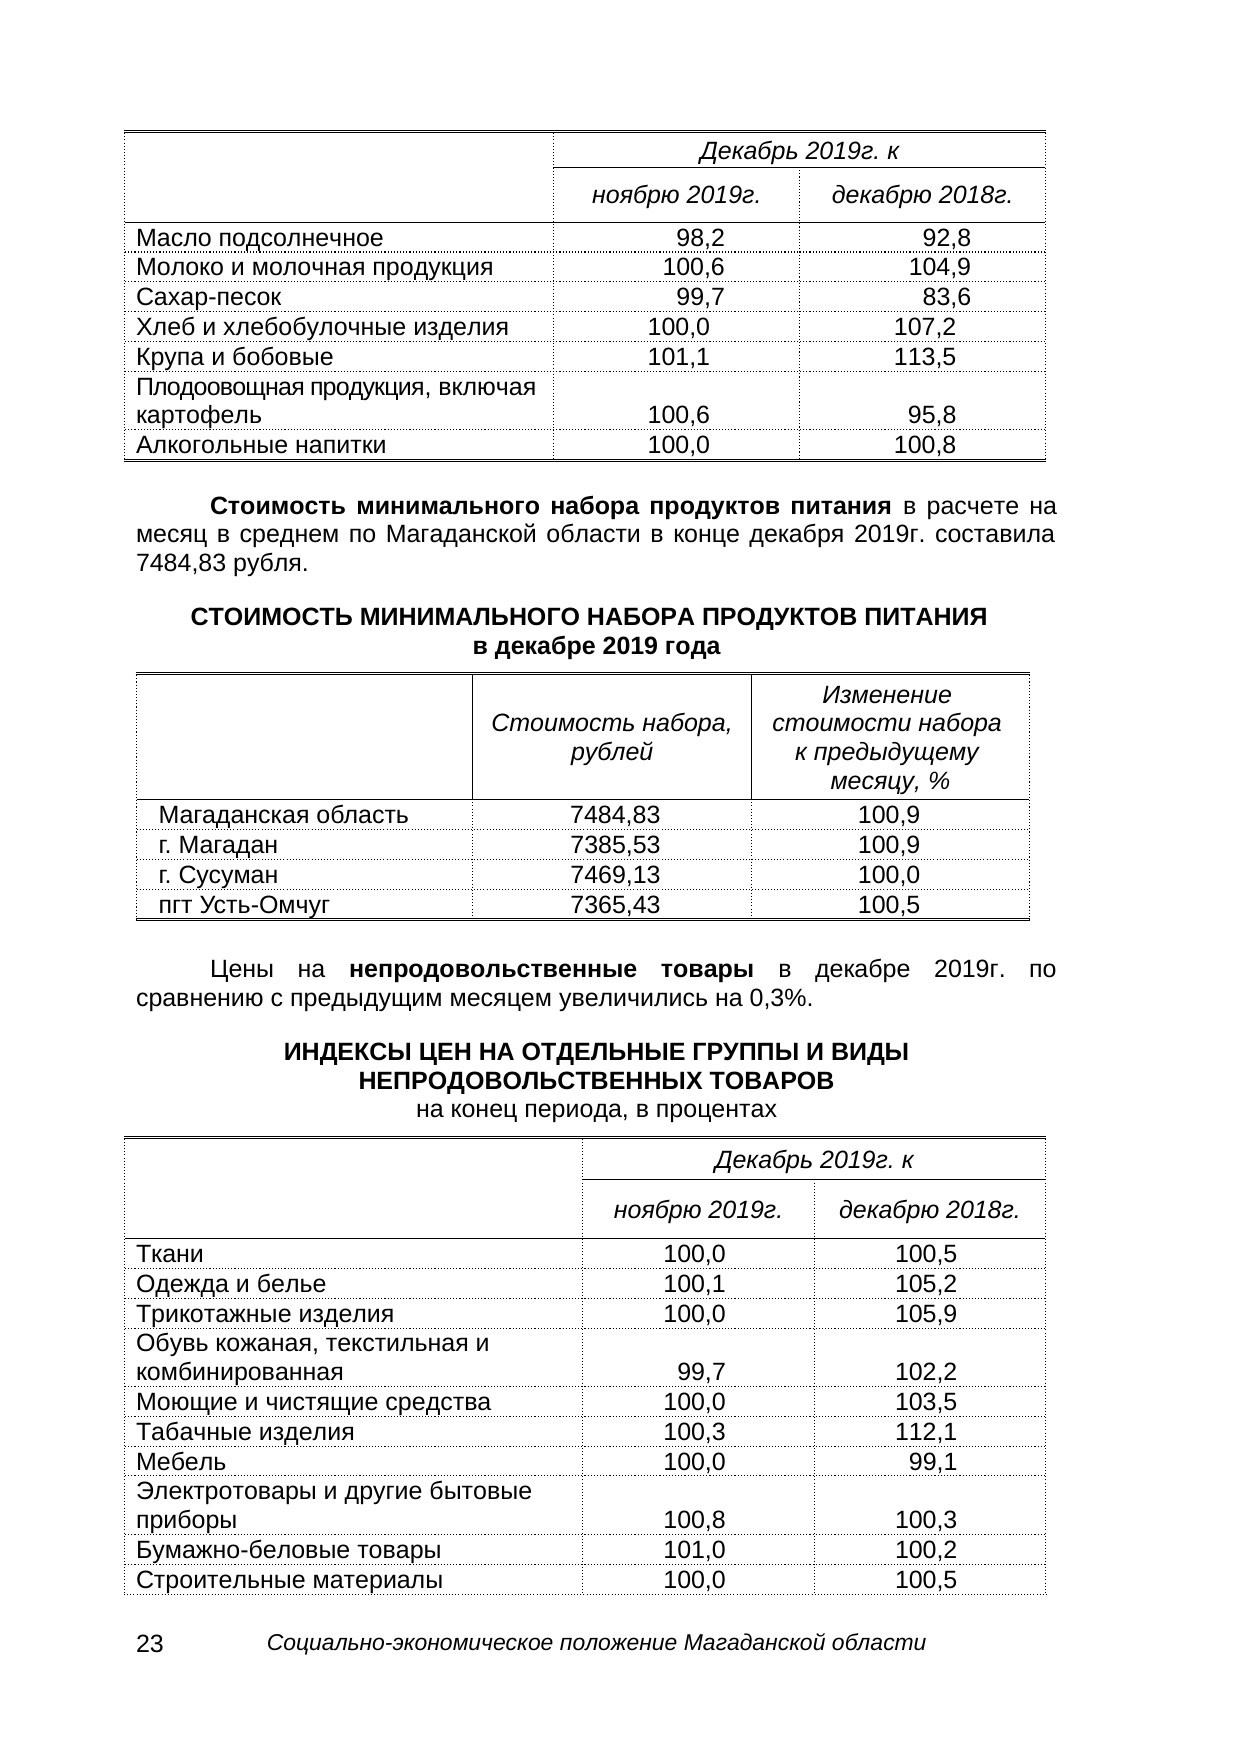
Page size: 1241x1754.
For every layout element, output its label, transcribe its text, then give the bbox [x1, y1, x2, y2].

table_cell 99,7 [583, 1328, 814, 1386]
table_cell декабрю 2018г. [800, 168, 1046, 222]
table_cell 100,6 [554, 371, 799, 429]
text СТОИМОСТЬ МИНИМАЛЬНОГО НАБОРА ПРОДУКТОВ ПИТАНИЯ [121, 602, 1057, 631]
text Цены на непродовольственные товары в декабре 2019г. по сравнению с предыдущим месяцем увеличились на 0,3%. [136, 954, 1057, 1012]
table_cell 104,9 [800, 251, 1046, 281]
table_cell 100,8 [583, 1475, 814, 1534]
table_header [136, 675, 472, 799]
table_cell 100,0 [583, 1298, 814, 1327]
table_cell 107,2 [800, 311, 1046, 341]
table_cell 98,2 [554, 223, 799, 251]
table_cell 100,3 [583, 1416, 814, 1446]
table_cell Молоко и молочная продукция [125, 251, 553, 281]
table_header Декабрь 2019г. к [583, 1139, 1046, 1179]
table_cell 100,0 [751, 859, 1029, 888]
table_cell 99,1 [814, 1446, 1046, 1475]
table_header Изменение стоимости набора к предыдущему месяцу, % [752, 675, 1029, 799]
table_cell Обувь кожаная, текстильная и комбинированная [125, 1328, 583, 1386]
table_cell 100,9 [751, 800, 1029, 829]
table_cell Плодоовощная продукция, включая картофель [125, 371, 553, 429]
table_cell Крупа и бобовые [125, 341, 553, 371]
table_cell 101,1 [554, 341, 799, 371]
table_cell 100,8 [800, 429, 1046, 459]
table_cell Одежда и белье [125, 1268, 583, 1298]
table_cell Мебель [125, 1446, 583, 1475]
table_header Стоимость набора, рублей [473, 675, 751, 799]
table_cell Моющие и чистящие средства [125, 1386, 583, 1416]
text на конец периода, в процентах [136, 1094, 1057, 1123]
table_cell 100,1 [583, 1268, 814, 1298]
table_cell Строительные материалы [125, 1564, 583, 1593]
table_cell 100,0 [583, 1446, 814, 1475]
table_cell ноябрю 2019г. [583, 1180, 814, 1238]
table_cell 112,1 [814, 1416, 1046, 1446]
table_cell 95,8 [800, 371, 1046, 429]
table_cell г. Сусуман [136, 859, 473, 888]
table_cell 99,7 [554, 281, 799, 311]
table_cell г. Магадан [136, 829, 473, 859]
table_cell декабрю 2018г. [814, 1180, 1046, 1238]
table_cell 101,0 [583, 1534, 814, 1564]
table_cell Хлеб и хлебобулочные изделия [125, 311, 553, 341]
table_cell 100,0 [583, 1564, 814, 1593]
table_cell 7484,83 [473, 800, 751, 829]
table_cell 100,0 [554, 311, 799, 341]
table_cell 105,2 [814, 1268, 1046, 1298]
table_cell 103,5 [814, 1386, 1046, 1416]
table_cell Сахар-песок [125, 281, 553, 311]
table_cell 100,3 [814, 1475, 1046, 1534]
table_cell 100,0 [583, 1239, 814, 1268]
table_cell 100,0 [554, 429, 799, 459]
table_cell 7469,13 [473, 859, 751, 888]
table_cell Алкогольные напитки [125, 429, 553, 459]
table_cell ноябрю 2019г. [554, 168, 799, 222]
table_cell Масло подсолнечное [125, 223, 553, 251]
table_cell 83,6 [800, 281, 1046, 311]
table_cell 92,8 [800, 222, 1046, 251]
table_cell 100,0 [583, 1386, 814, 1416]
table_cell Электротовары и другие бытовые приборы [125, 1475, 583, 1534]
table_cell Магаданская область [136, 800, 473, 829]
text в декабре 2019 года [136, 631, 1057, 659]
table_cell Трикотажные изделия [125, 1298, 583, 1327]
table_cell 113,5 [800, 341, 1046, 371]
table_header [125, 1139, 583, 1238]
table_cell 100,2 [814, 1534, 1046, 1564]
table_cell 102,2 [814, 1328, 1046, 1386]
table_cell Ткани [125, 1239, 583, 1268]
table_cell 100,5 [814, 1239, 1046, 1268]
table_cell 100,5 [751, 889, 1029, 918]
table_header [125, 133, 553, 222]
table_cell 100,5 [814, 1564, 1046, 1593]
table_cell 105,9 [814, 1298, 1046, 1327]
table_cell 7385,53 [473, 829, 751, 859]
text Стоимость минимального набора продуктов питания в расчете на месяц в среднем по Магаданской области в конце декабря 2019г. составила 7484,83 рубля. [136, 491, 1057, 577]
table_cell пгт Усть-Омчуг [136, 889, 473, 918]
table_cell Табачные изделия [125, 1416, 583, 1446]
table_cell 100,9 [751, 829, 1029, 859]
text ИНДЕКСЫ ЦЕН НА ОТДЕЛЬНЫЕ ГРУППЫ И ВИДЫ НЕПРОДОВОЛЬСТВЕННЫХ ТОВАРОВ [136, 1037, 1057, 1094]
table_cell Бумажно-беловые товары [125, 1534, 583, 1564]
table_cell 100,6 [554, 251, 799, 281]
table_cell 7365,43 [473, 889, 751, 918]
table_header Декабрь 2019г. к [554, 133, 1046, 167]
